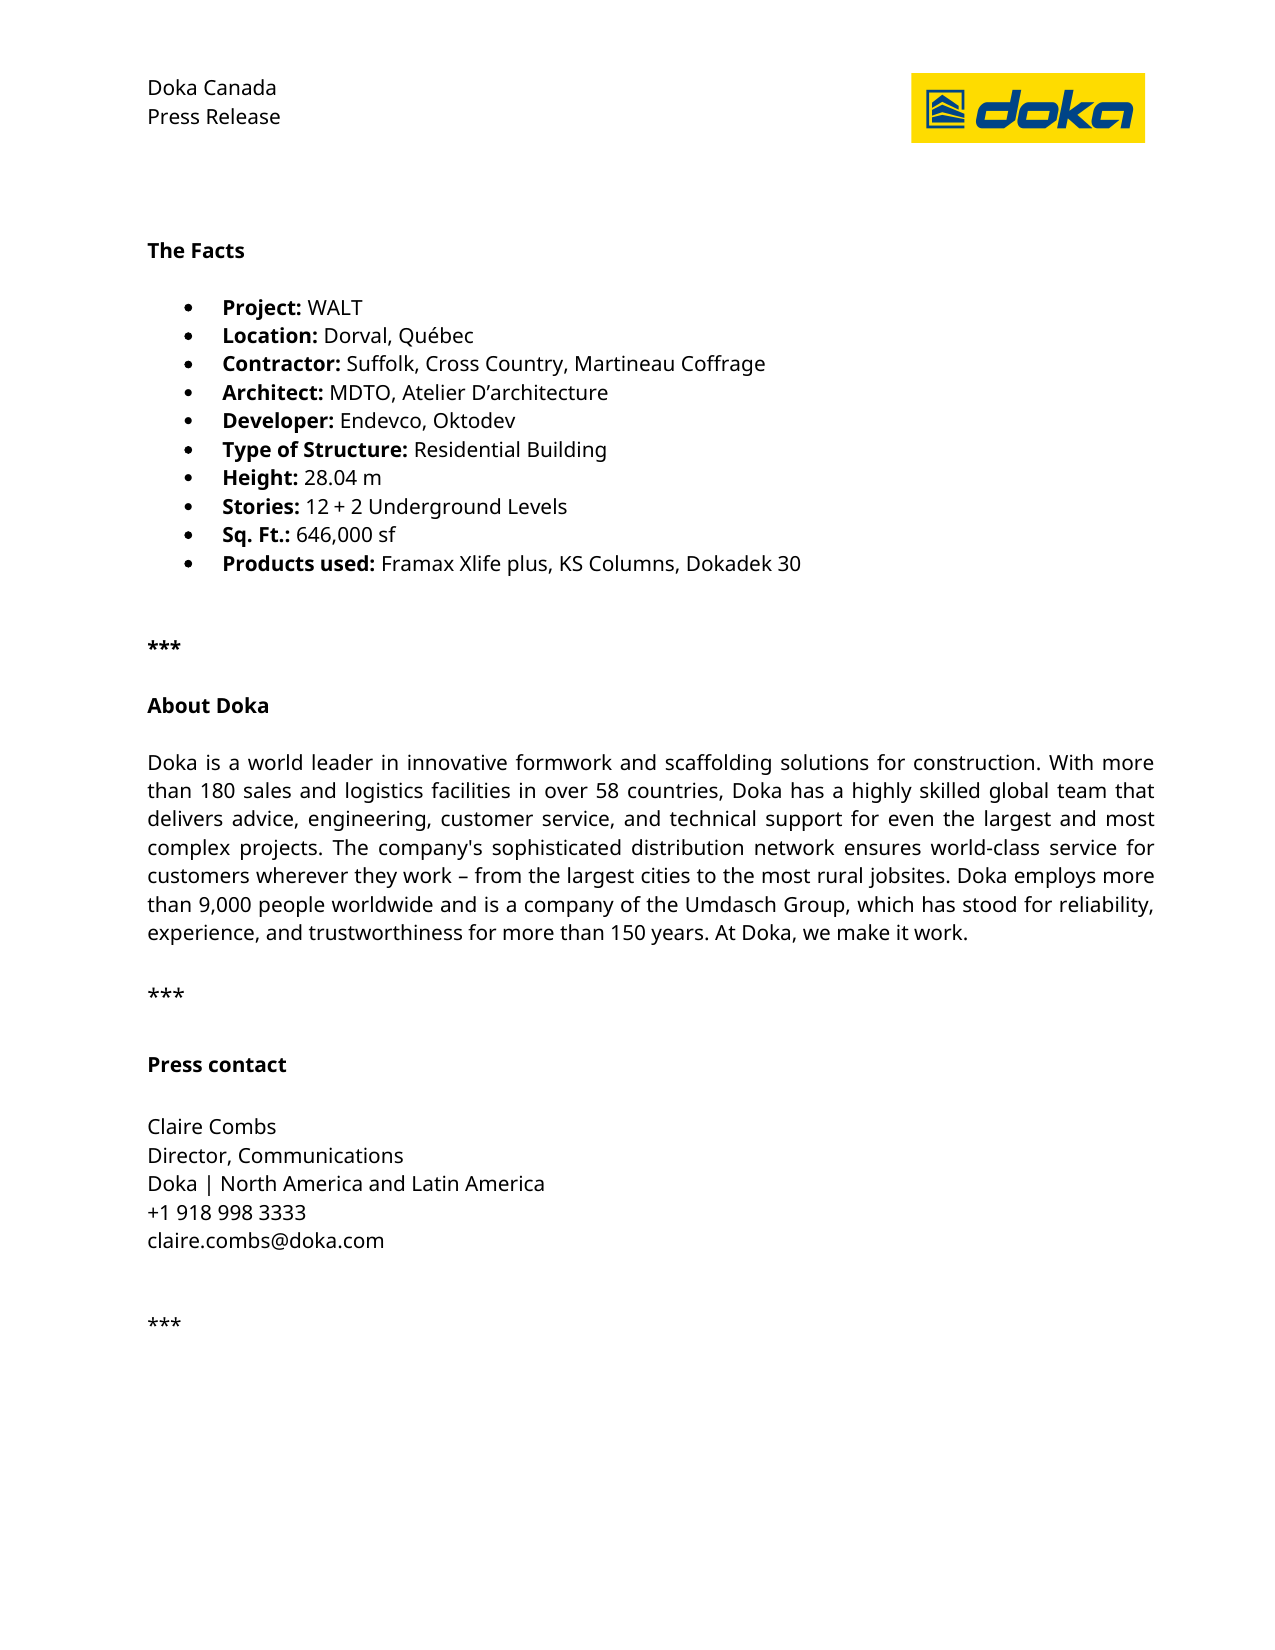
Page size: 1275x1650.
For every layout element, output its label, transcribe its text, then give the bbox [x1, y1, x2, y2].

text *** [147, 981, 1156, 1012]
text claire.combs@doka.com [147, 1226, 1156, 1254]
list Contractor: Suffolk, Cross Country, Martineau Coffrage [184, 349, 1156, 378]
list Height: 28.04 m [184, 463, 1156, 492]
list Sq. Ft.: 646,000 sf [184, 520, 1156, 549]
list Project: WALT [184, 293, 1156, 321]
list Location: Dorval, Québec [184, 321, 1156, 349]
list Developer: Endevco, Oktodev [184, 406, 1156, 435]
text The Facts [147, 236, 1156, 264]
list Type of Structure: Residential Building [184, 435, 1156, 463]
text *** [147, 606, 1156, 662]
text Press contact [147, 1050, 1156, 1078]
text Doka is a world leader in innovative formwork and scaffolding solutions for construction. With more than 180 sales and logistics facilities in over 58 countries, Doka has a highly skilled global team that delivers advice, engineering, customer service, and technical support for even the largest and most complex projects. The company's sophisticated distribution network ensures world-class service for customers wherever they work – from the largest cities to the most rural jobsites. Doka employs more than 9,000 people worldwide and is a company of the Umdasch Group, which has stood for reliability, experience, and trustworthiness for more than 150 years. At Doka, we make it work. [147, 748, 1156, 947]
text About Doka [147, 691, 1156, 719]
text *** [147, 1311, 1156, 1340]
list Stories: 12 + 2 Underground Levels [184, 492, 1156, 520]
picture [910, 73, 1145, 143]
text Claire Combs [147, 1112, 1156, 1141]
list Products used: Framax Xlife plus, KS Columns, Dokadek 30 [184, 549, 1156, 577]
text Director, Communications Doka | North America and Latin America +1 918 998 3333 [147, 1141, 1156, 1226]
list Architect: MDTO, Atelier D’architecture [184, 378, 1156, 406]
